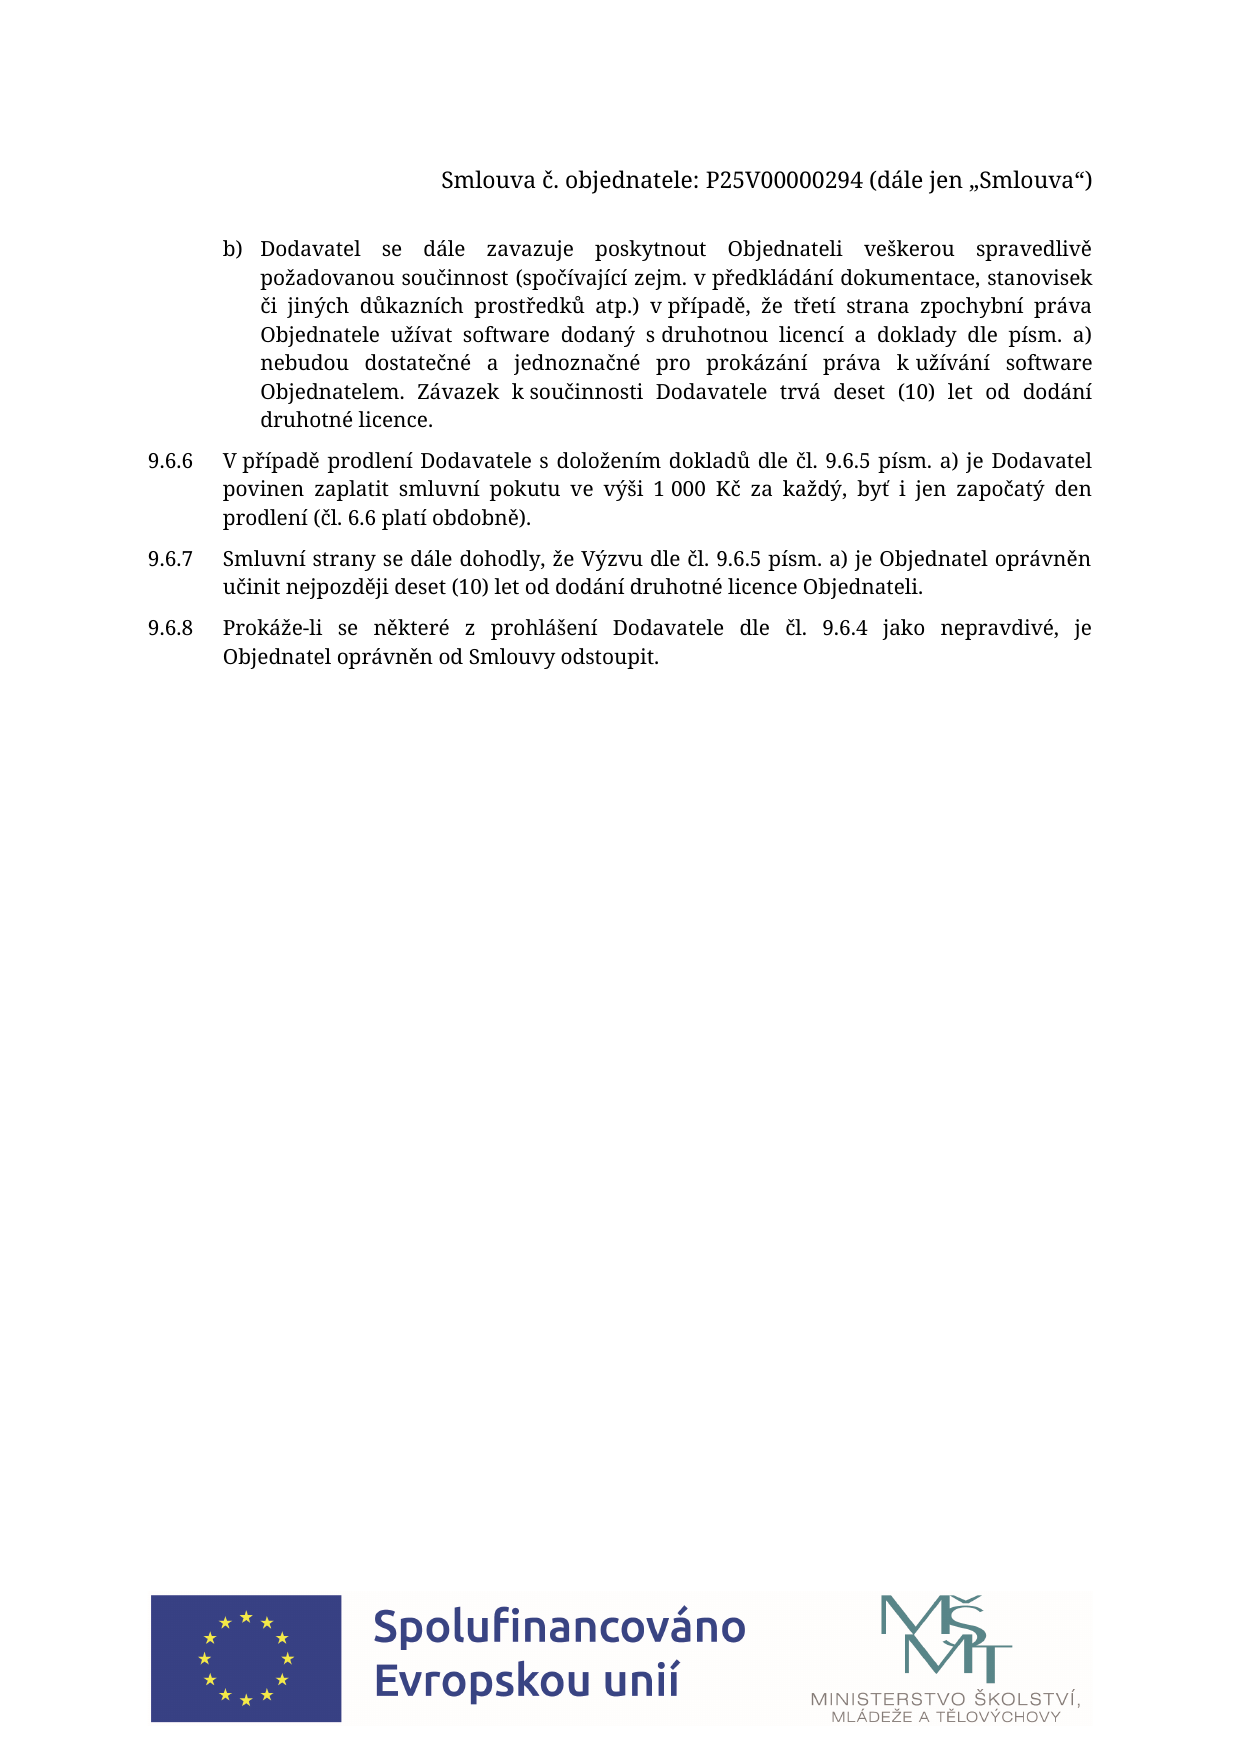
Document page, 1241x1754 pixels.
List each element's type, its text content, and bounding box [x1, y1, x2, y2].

picture [147, 1591, 1093, 1726]
list Prokáže-li se některé z prohlášení Dodavatele dle čl. 9.6.4 jako nepravdivé, je Objednatel oprávněn od Smlouvy odstoupit. [148, 613, 1093, 670]
list Dodavatel se dále zavazuje poskytnout Objednateli veškerou spravedlivě požadovanou součinnost (spočívající zejm. v předkládání dokumentace, stanovisek či jiných důkazních prostředků atp.) v případě, že třetí strana zpochybní práva Objednatele užívat software dodaný s druhotnou licencí a doklady dle písm. a) nebudou dostatečné a jednoznačné pro prokázání práva k užívání software Objednatelem. Závazek k součinnosti Dodavatele trvá deset (10) let od dodání druhotné licence. [223, 234, 1093, 434]
list Smluvní strany se dále dohodly, že Výzvu dle čl. 9.6.5 písm. a) je Objednatel oprávněn učinit nejpozději deset (10) let od dodání druhotné licence Objednateli. [148, 544, 1093, 601]
list V případě prodlení Dodavatele s doložením dokladů dle čl. 9.6.5 písm. a) je Dodavatel povinen zaplatit smluvní pokutu ve výši 1 000 Kč za každý, byť i jen započatý den prodlení (čl. 6.6 platí obdobně). [148, 446, 1093, 531]
